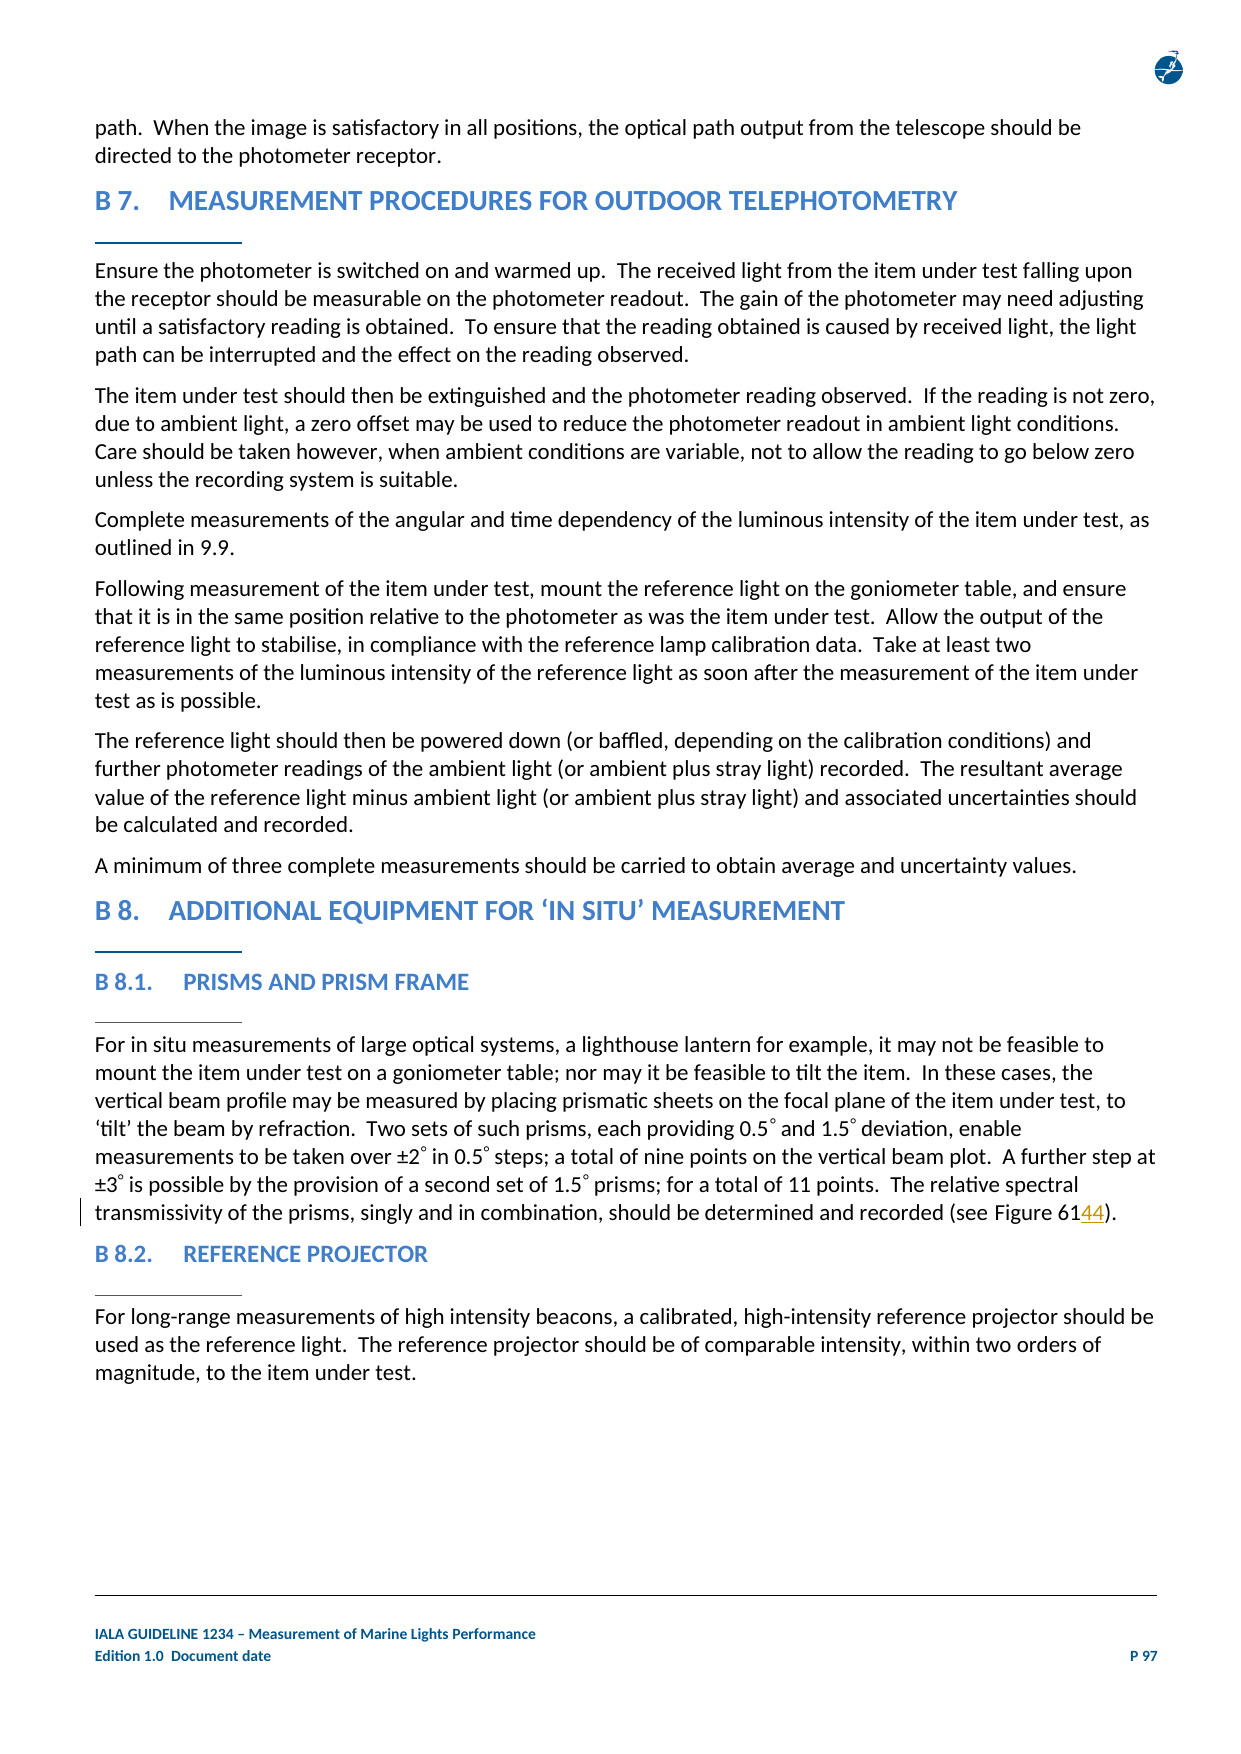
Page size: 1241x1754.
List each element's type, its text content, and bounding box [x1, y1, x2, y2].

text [94, 113, 1157, 169]
text MEASUREMENT PROCEDURES FOR OUTDOOR TELEPHOTOMETRY [94, 182, 1157, 218]
text A minimum of three complete measurements should be carried to obtain average and uncertainty values. [94, 851, 1157, 879]
text The reference light should then be powered down (or baffled, depending on the calibration conditions) and further photometer readings of the ambient light (or ambient plus stray light) recorded. The resultant average value of the reference light minus ambient light (or ambient plus stray light) and associated uncertainties should be calculated and recorded. [94, 727, 1157, 839]
text For long-range measurements of high intensity beacons, a calibrated, high-intensity reference projector should be used as the reference light. The reference projector should be of comparable intensity, within two orders of magnitude, to the item under test. [94, 1302, 1157, 1386]
text The item under test should then be extinguished and the photometer reading observed. If the reading is not zero, due to ambient light, a zero offset may be used to reduce the photometer readout in ambient light conditions. Care should be taken however, when ambient conditions are variable, not to allow the reading to go below zero unless the recording system is suitable. [94, 381, 1157, 493]
text For in situ measurements of large optical systems, a lighthouse lantern for example, it may not be feasible to mount the item under test on a goniometer table; nor may it be feasible to tilt the item. In these cases, the vertical beam profile may be measured by placing prismatic sheets on the focal plane of the item under test, to ‘tilt’ the beam by refraction. Two sets of such prisms, each providing 0.5 and 1.5 deviation, enable measurements to be taken over ±2 in 0.5 steps; a total of nine points on the vertical beam plot. A further step at ±3 is possible by the provision of a second set of 1.5 prisms; for a total of 11 points. The relative spectral transmissivity of the prisms, singly and in combination, should be determined and recorded (see Figure ). [94, 1030, 1157, 1226]
text Prisms and Prism Frame [94, 966, 1157, 996]
text Ensure the photometer is switched on and warmed up. The received light from the item under test falling upon the receptor should be measurable on the photometer readout. The gain of the photometer may need adjusting until a satisfactory reading is obtained. To ensure that the reading obtained is caused by received light, the light path can be interrupted and the effect on the reading observed. [94, 256, 1157, 368]
text Complete measurements of the angular and time dependency of the luminous intensity of the item under test, as outlined in . [94, 505, 1157, 561]
text ADDITIONAL EQUIPMENT FOR ‘IN SITU’ MEASUREMENT [94, 892, 1157, 927]
text Following measurement of the item under test, mount the reference light on the goniometer table, and ensure that it is in the same position relative to the photometer as was the item under test. Allow the output of the reference light to stabilise, in compliance with the reference lamp calibration data. Take at least two measurements of the luminous intensity of the reference light as soon after the measurement of the item under test as is possible. [94, 574, 1157, 714]
text Reference Projector [94, 1238, 1157, 1269]
picture [1123, 0, 1241, 119]
